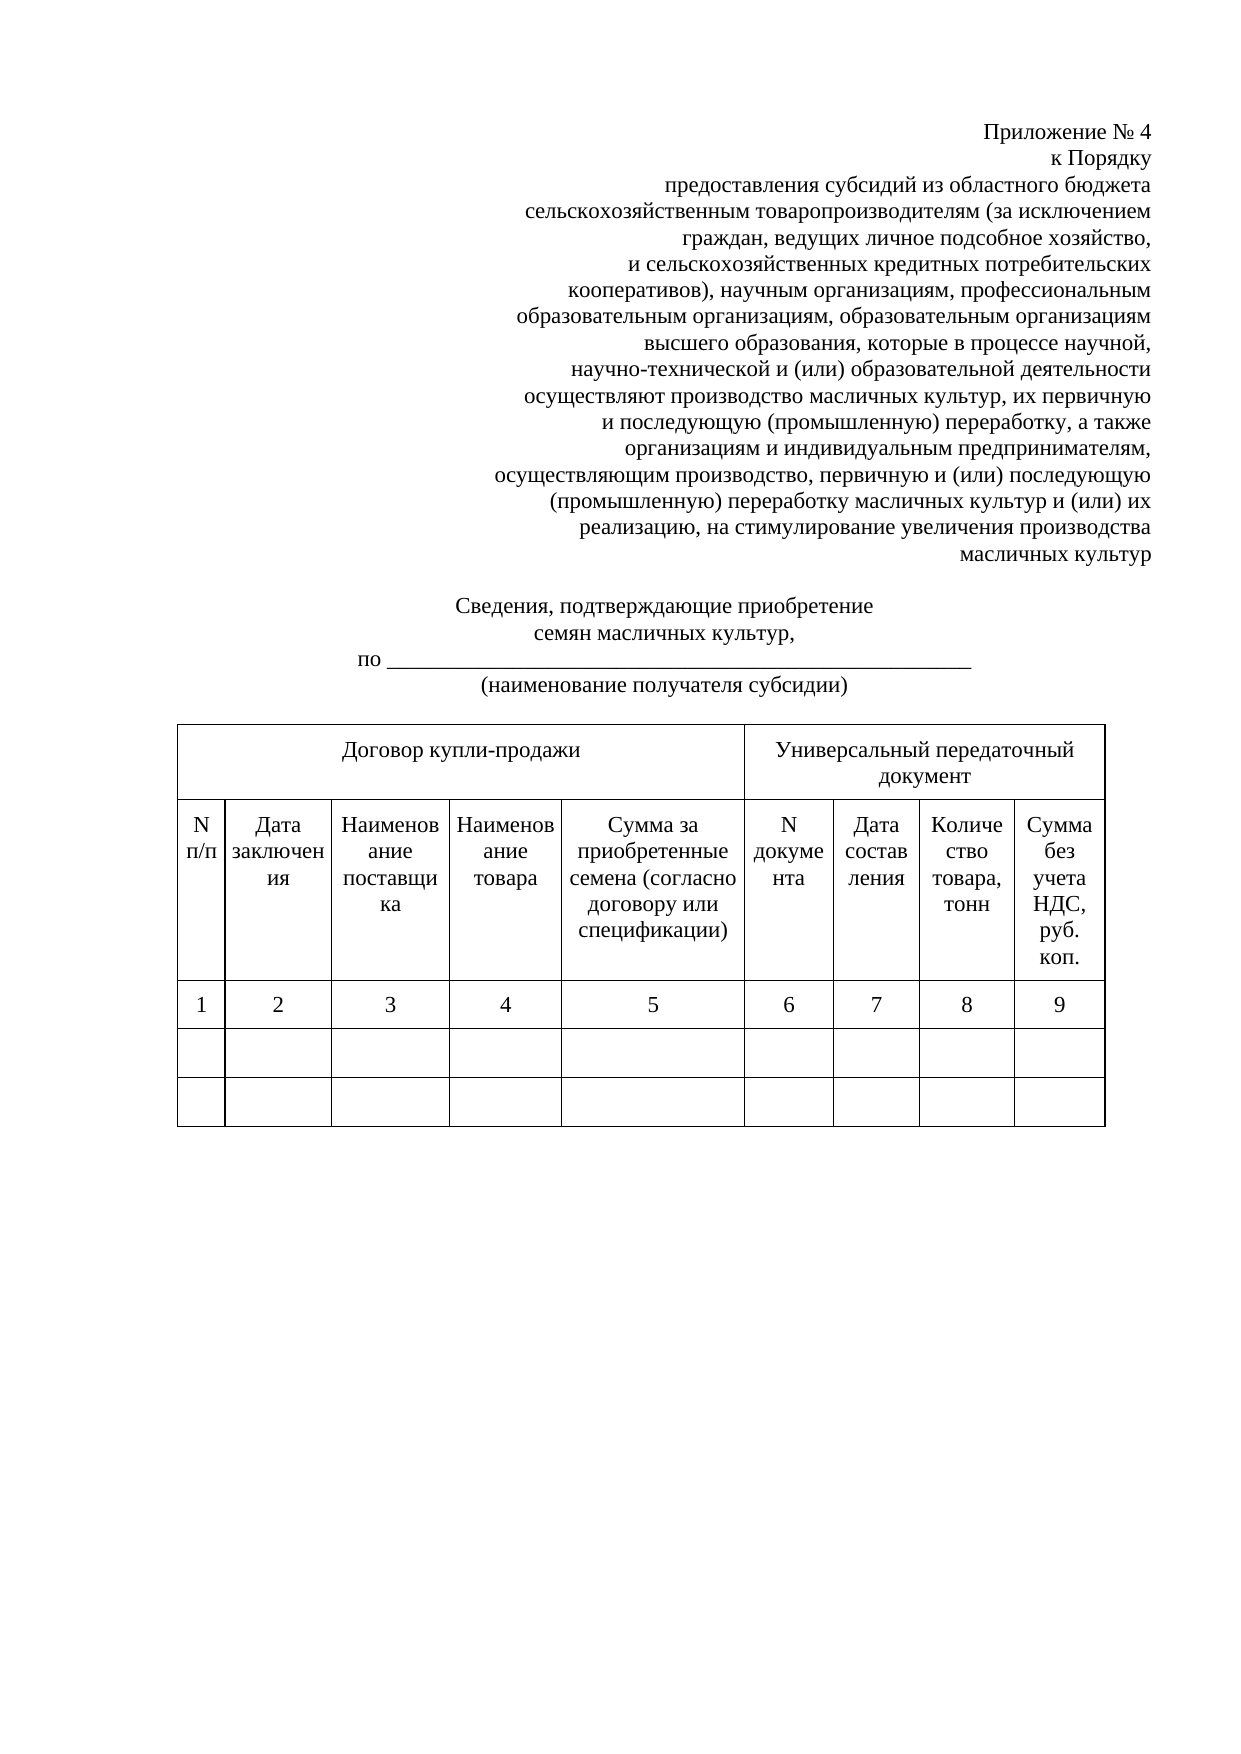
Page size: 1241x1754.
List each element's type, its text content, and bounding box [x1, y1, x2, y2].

table_cell 8 [920, 981, 1014, 1028]
table_cell [920, 1078, 1014, 1126]
text высшего образования, которые в процессе научной, [177, 329, 1152, 355]
text семян масличных культур, [177, 619, 1152, 645]
table_cell 7 [834, 981, 919, 1028]
table_cell [226, 1029, 331, 1077]
table_cell [1015, 1078, 1104, 1126]
table_cell [226, 1078, 331, 1126]
table_cell [562, 1029, 744, 1077]
table_cell [562, 1078, 744, 1126]
text образовательным организациям, образовательным организациям [177, 303, 1152, 329]
text (промышленную) переработку масличных культур и (или) их [177, 487, 1152, 513]
text Сведения, подтверждающие приобретение [177, 592, 1152, 619]
table_cell [332, 1078, 449, 1126]
table_cell Сумма за приобретенные семена (согласно договору или спецификации) [562, 800, 744, 980]
table_cell [450, 1029, 561, 1077]
table_cell [450, 1078, 561, 1126]
text масличных культур [177, 540, 1152, 566]
table_cell [1015, 1029, 1104, 1077]
table_cell [745, 1078, 833, 1126]
table_cell Количество товара, тонн [920, 800, 1014, 980]
table_cell 9 [1015, 981, 1104, 1028]
text реализацию, на стимулирование увеличения производства [177, 513, 1152, 540]
table_cell N п/п [178, 800, 224, 980]
table_cell [920, 1029, 1014, 1077]
text и сельскохозяйственных кредитных потребительских [177, 250, 1152, 276]
table_cell [332, 1029, 449, 1077]
text научно-технической и (или) образовательной деятельности [177, 355, 1152, 382]
table_cell [178, 1078, 224, 1126]
table_cell 4 [450, 981, 561, 1028]
table_cell Наименование поставщика [332, 800, 449, 980]
table_cell Наименование товара [450, 800, 561, 980]
table_cell Дата заключения [226, 800, 331, 980]
table_header Универсальный передаточный документ [745, 725, 1104, 799]
table_cell 1 [178, 981, 224, 1028]
table_cell Сумма без учета НДС, руб. коп. [1015, 800, 1104, 980]
text по ___________________________________________________ [177, 645, 1152, 672]
table_cell [834, 1078, 919, 1126]
table_cell [834, 1029, 919, 1077]
text и последующую (промышленную) переработку, а также [177, 408, 1152, 434]
text кооперативов), научным организациям, профессиональным [177, 276, 1152, 303]
table_cell 3 [332, 981, 449, 1028]
text осуществляющим производство, первичную и (или) последующую [177, 461, 1152, 487]
table_cell 2 [226, 981, 331, 1028]
text (наименование получателя субсидии) [177, 672, 1152, 698]
text Приложение № 4 [177, 118, 1152, 144]
table_cell 5 [562, 981, 744, 1028]
table_header Договор купли-продажи [178, 725, 744, 799]
text граждан, ведущих личное подсобное хозяйство, [177, 223, 1152, 250]
table_cell Дата составления [834, 800, 919, 980]
table_cell [745, 1029, 833, 1077]
text к Порядку [177, 144, 1152, 171]
table_cell N документа [745, 800, 833, 980]
text организациям и индивидуальным предпринимателям, [177, 434, 1152, 461]
table_cell 6 [745, 981, 833, 1028]
text сельскохозяйственным товаропроизводителям (за исключением [177, 197, 1152, 223]
table_cell [178, 1029, 224, 1077]
text осуществляют производство масличных культур, их первичную [177, 382, 1152, 408]
text предоставления субсидий из областного бюджета [177, 171, 1152, 197]
